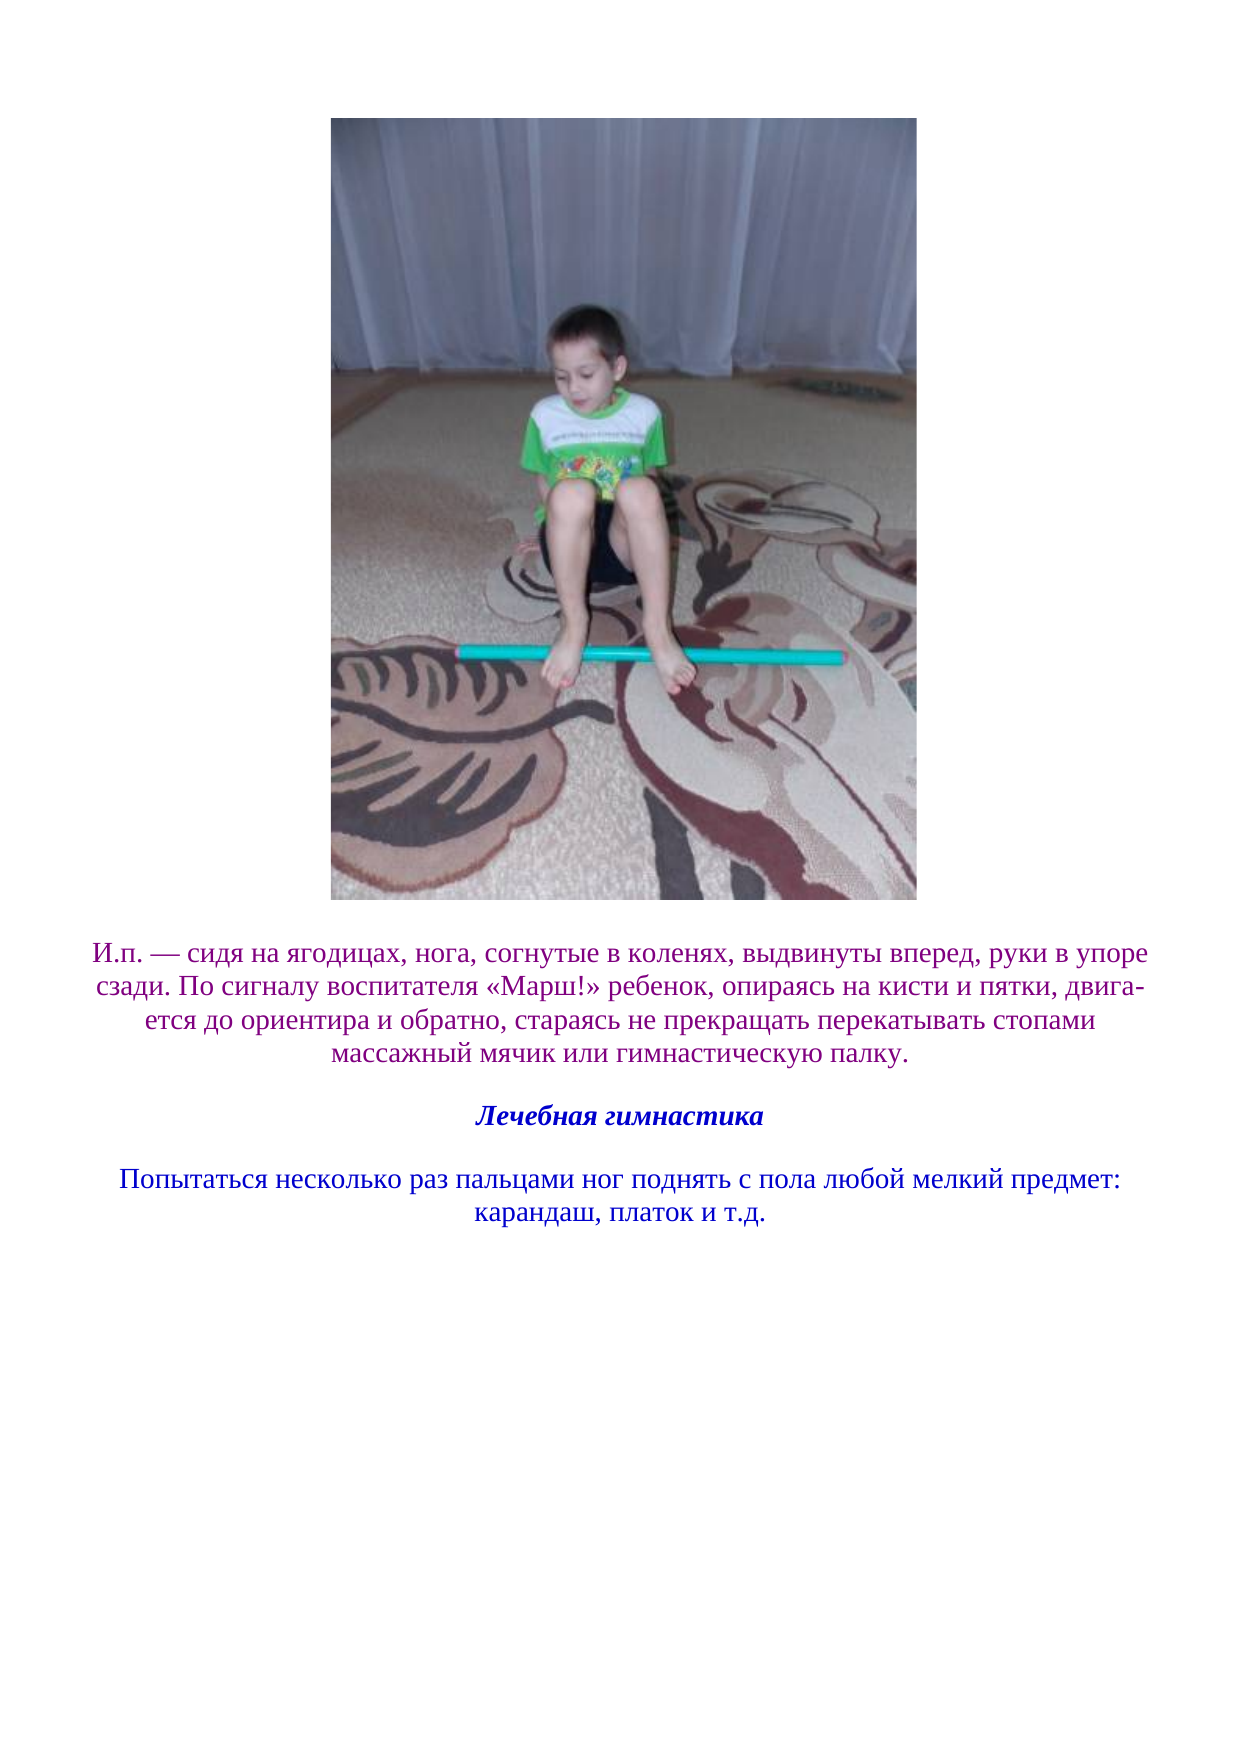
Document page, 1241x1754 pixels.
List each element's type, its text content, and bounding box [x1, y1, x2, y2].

text И.п. — сидя на ягодицах, нога, согнутые в коленях, выдвинуты вперед, руки в упоре сзади. По сигналу воспитателя «Марш!» ребенок, опираясь на кисти и пятки, двигается до ориентира и обратно, стараясь не прекращать перекатывать стопами массажный мячик или гимнастическую палку. [89, 935, 1152, 1069]
picture [330, 118, 917, 900]
text Лечебная гимнастика [89, 1098, 1152, 1132]
text Попытаться несколько раз пальцами ног поднять с пола любой мелкий предмет: карандаш, платок и т.д. [89, 1161, 1152, 1228]
